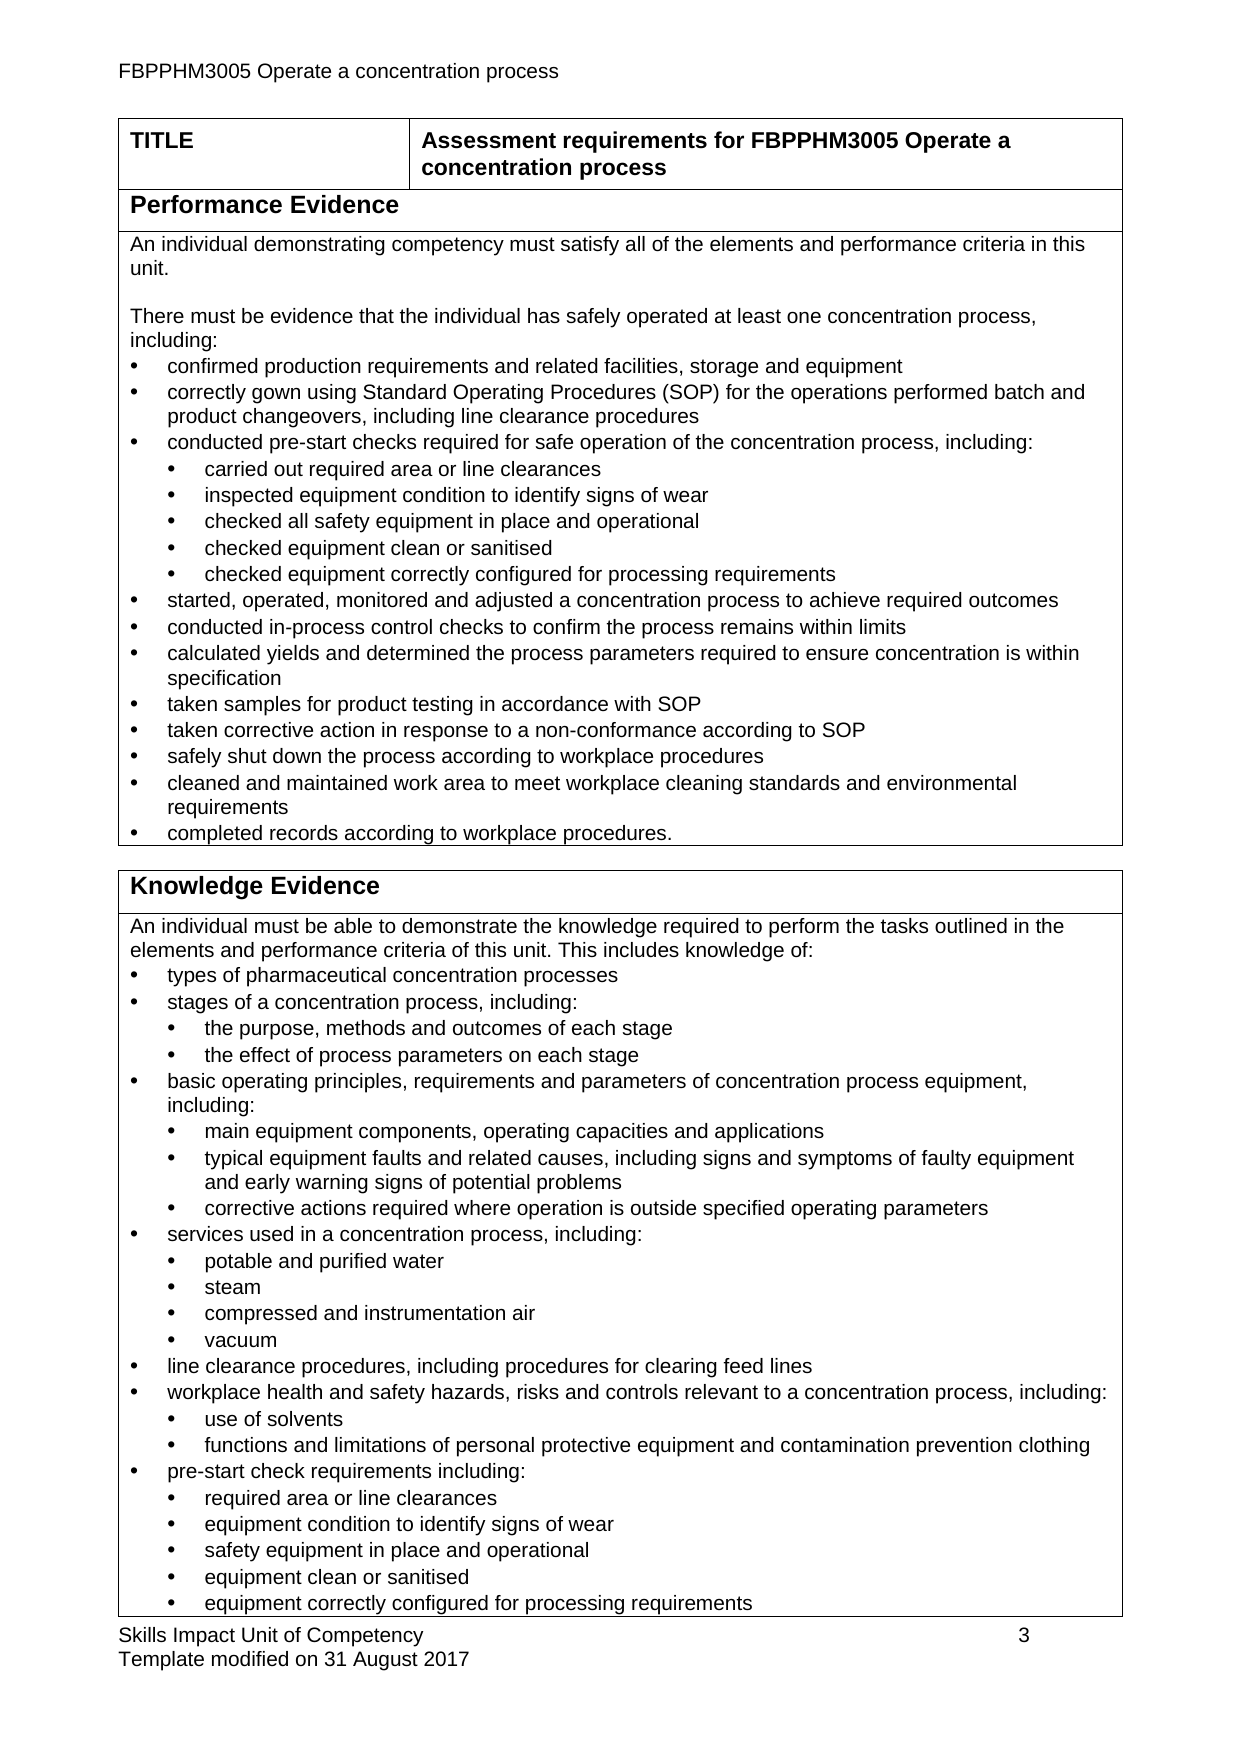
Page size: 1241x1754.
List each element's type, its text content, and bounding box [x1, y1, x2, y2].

table_cell Performance Evidence [119, 190, 1122, 231]
table_cell An individual demonstrating competency must satisfy all of the elements and performance criteria in this unit. There must be evidence that the individual has safely operated at least one concentration process, including: confirmed production requirements and related facilities, storage and equipment correctly gown using Standard Operating Procedures (SOP) for the operations performed batch and product changeovers, including line clearance procedures conducted pre-start checks required for safe operation of the concentration process, including: carried out required area or line clearances inspected equipment condition to identify signs of wear checked all safety equipment in place and operational checked equipment clean or sanitised checked equipment correctly configured for processing requirements started, operated, monitored and adjusted a concentration process to achieve required outcomes conducted in-process control checks to confirm the process remains within limits calculated yields and determined the process parameters required to ensure concentration is within specification taken samples for product testing in accordance with SOP taken corrective action in response to a non-conformance according to SOP safely shut down the process according to workplace procedures cleaned and maintained work area to meet workplace cleaning standards and environmental requirements completed records according to workplace procedures. [119, 232, 1122, 845]
table_header Knowledge Evidence [119, 871, 1122, 912]
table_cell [119, 914, 1122, 1616]
table_header Assessment requirements for FBPPHM3005 Operate a concentration process [410, 119, 1122, 188]
table_header TITLE [119, 119, 409, 188]
